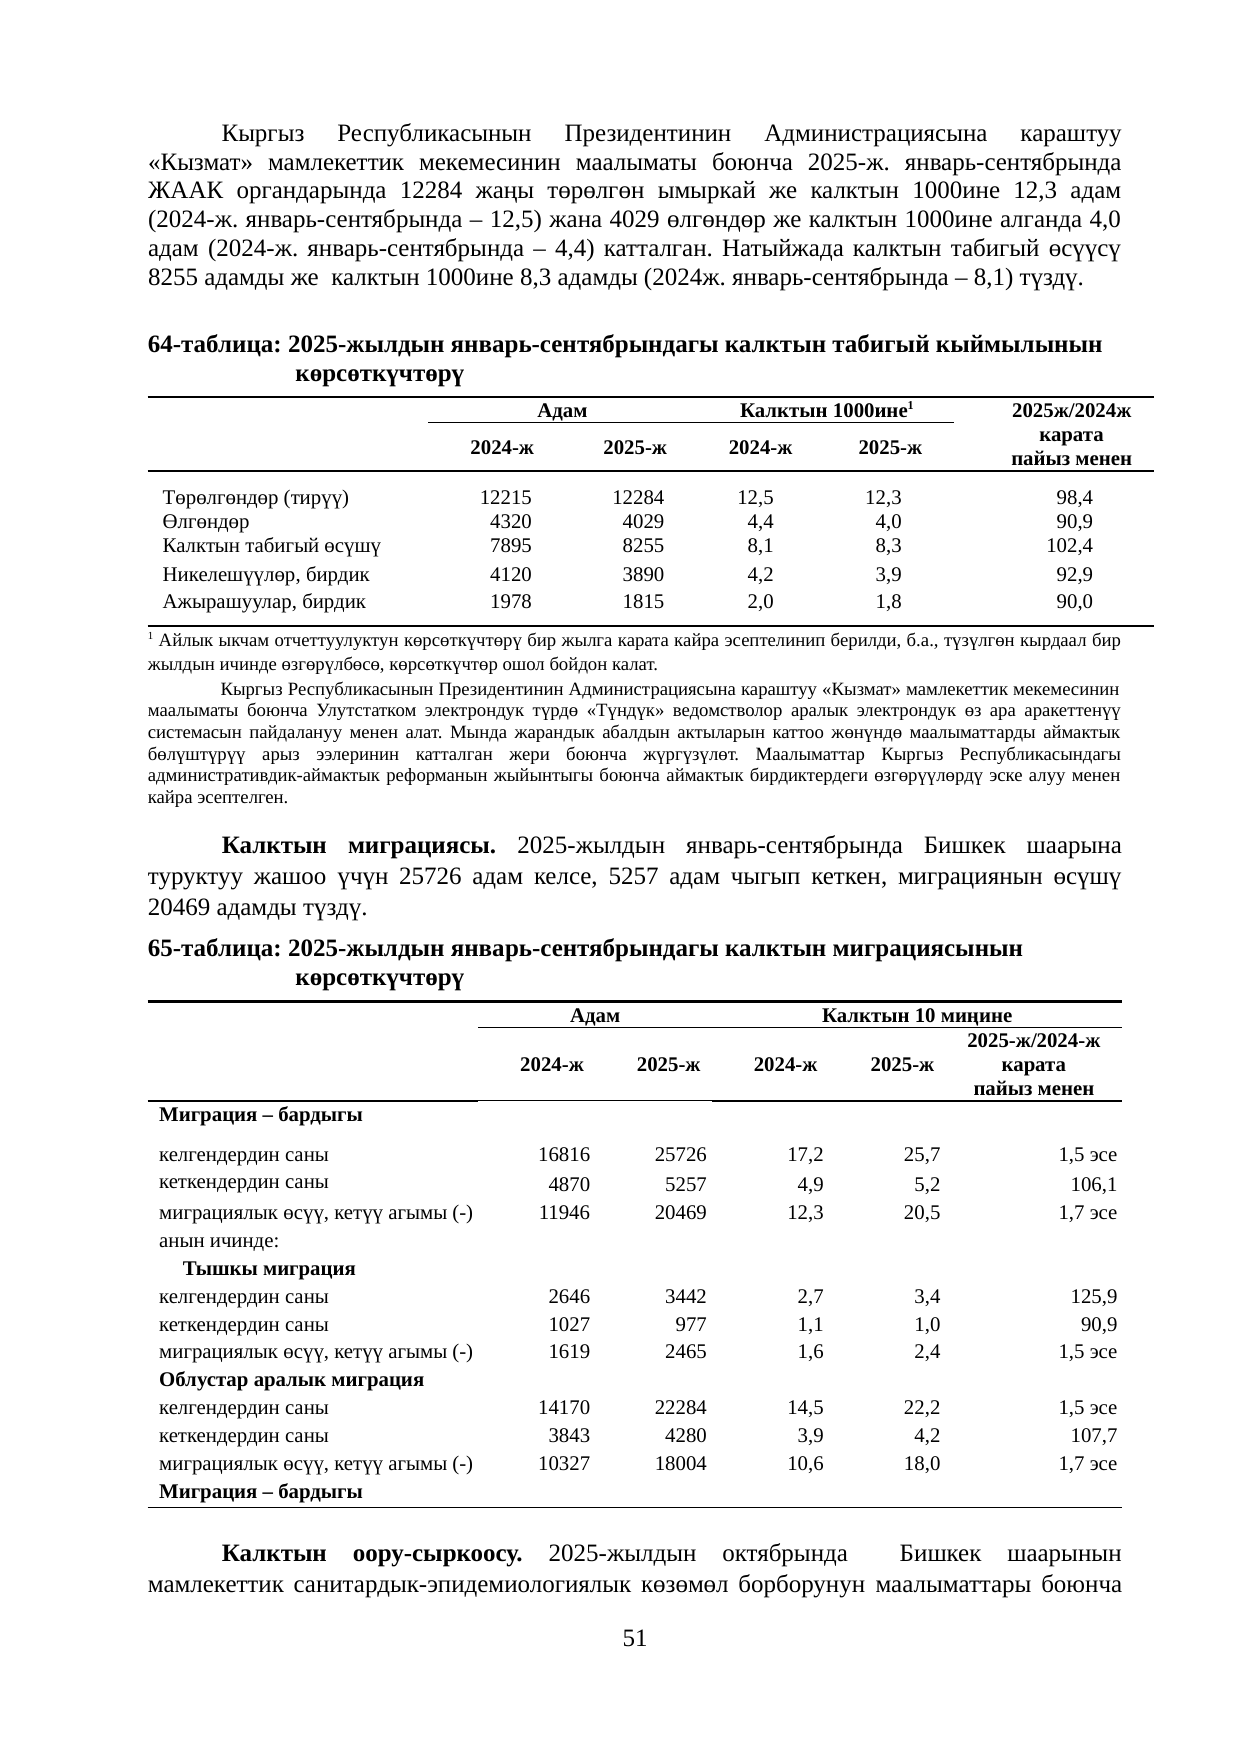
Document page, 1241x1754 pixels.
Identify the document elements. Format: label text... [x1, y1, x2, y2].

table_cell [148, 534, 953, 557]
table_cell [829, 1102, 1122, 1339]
text 65-таблица: 2025-жылдын январь-сентябрындагы калктын миграциясынын [148, 933, 1122, 962]
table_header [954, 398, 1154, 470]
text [148, 1538, 1122, 1598]
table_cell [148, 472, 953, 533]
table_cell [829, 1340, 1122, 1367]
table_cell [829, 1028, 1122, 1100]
text көрсөткүчтөрү [236, 962, 1122, 991]
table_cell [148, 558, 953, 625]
text 64-таблица: 2025-жылдын январь-сентябрындагы калктын табигый кыймылынын [148, 329, 1122, 358]
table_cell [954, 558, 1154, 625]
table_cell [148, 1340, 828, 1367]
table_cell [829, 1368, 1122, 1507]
text 1 Айлык ыкчам отчеттуулуктун көрсөткүчтөрү бир жылга карата кайра эсептелинип берилди, б.а., түзүлгөн кырдаал бир жылдын ичинде өзгөрүлбөсө, көрсөткүчтөр ошол бойдон калат. [148, 629, 1122, 674]
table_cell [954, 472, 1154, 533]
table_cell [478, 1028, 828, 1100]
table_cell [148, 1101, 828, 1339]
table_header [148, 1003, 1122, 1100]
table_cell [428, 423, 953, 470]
text Кыргыз Республикасынын Президентинин Администрациясына караштуу «Кызмат» мамлекеттик мекемесинин маалыматы боюнча Улутстатком электрондук түрдө «Түндүк» ведомстволор аралык электрондук өз ара аракеттенүү системасын пайдалануу менен алат. Мында жарандык абалдын актыларын каттоо жөнүндө маалыматтарды аймактык бөлүштүрүү арыз ээлеринин катталган жери боюнча жүргүзүлөт. Маалыматтар Кыргыз Республикасындагы административдик-аймактык реформанын жыйынтыгы боюнча аймактык бирдиктердеги өзгөрүүлөрдү эске алуу менен кайра эсептелген. [148, 678, 1122, 807]
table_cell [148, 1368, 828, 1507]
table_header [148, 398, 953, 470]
text Кыргыз Республикасынын Президентинин Администрациясына караштуу «Кызмат» мамлекеттик мекемесинин маалыматы боюнча 2025-ж. январь-сентябрында ЖААК органдарында 12284 жаңы төрөлгөн ымыркай же калктын 1000ине 12,3 адам (2024-ж. январь-сентябрында – 12,5) жана 4029 өлгөндөр же калктын 1000ине алганда 4,0 адам (2024-ж. январь-сентябрында – 4,4) катталган. Натыйжада калктын табигый өсүүсү 8255 адамды же калктын 1000ине 8,3 адамды (2024ж. январь-сентябрында – 8,1) түздү. [148, 118, 1122, 291]
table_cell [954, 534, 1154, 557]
text көрсөткүчтөрү [221, 358, 1122, 386]
text Калктын миграциясы. 2025-жылдын январь-сентябрында Бишкек шаарына туруктуу жашоо үчүн 25726 адам келсе, 5257 адам чыгып кеткен, миграциянын өсүшү 20469 адамды түздү. [148, 830, 1122, 921]
